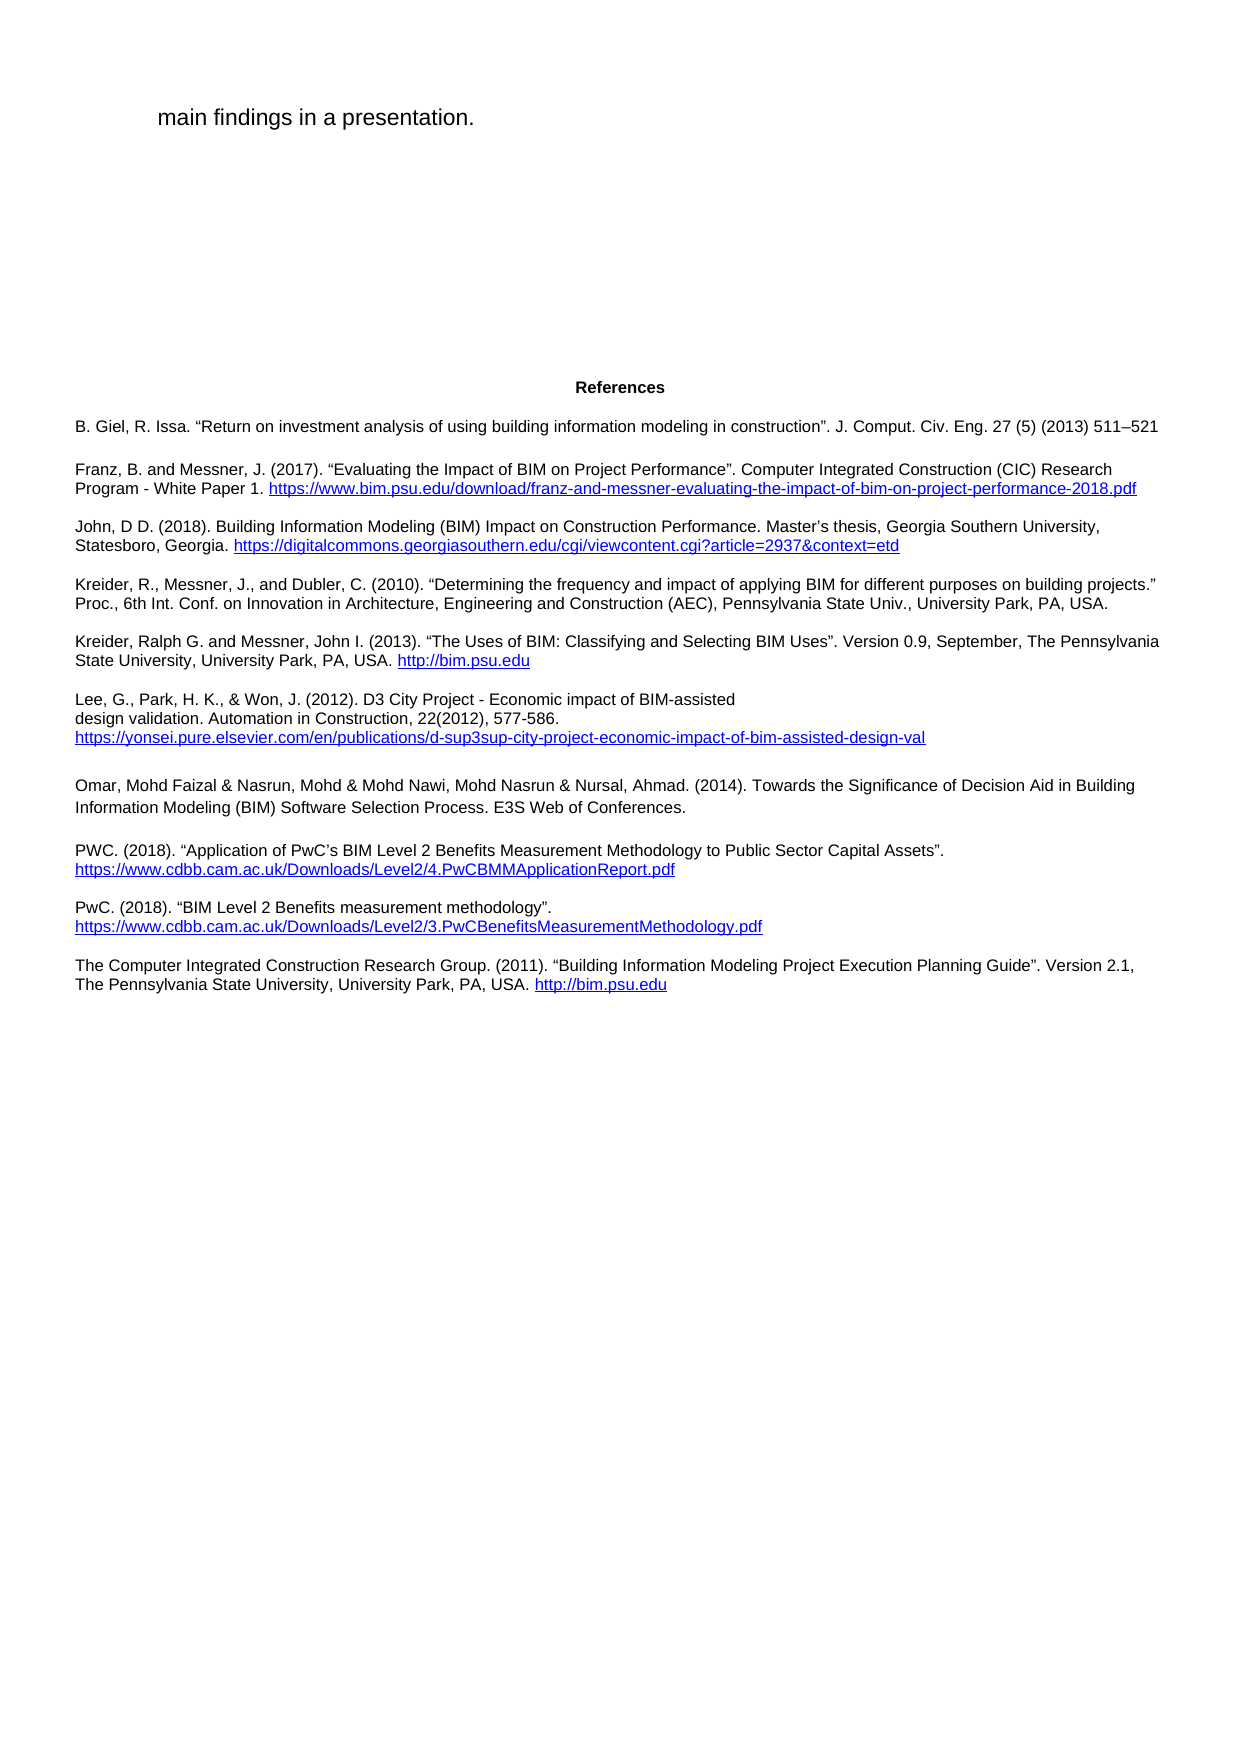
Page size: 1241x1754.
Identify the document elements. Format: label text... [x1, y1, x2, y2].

text Lee, G., Park, H. K., & Won, J. (2012). D3 City Project - Economic impact of BIM-assisted [75, 689, 1165, 708]
text Kreider, R., Messner, J., and Dubler, C. (2010). “Determining the frequency and impact of applying BIM for different purposes on building projects.” Proc., 6th Int. Conf. on Innovation in Architecture, Engineering and Construction (AEC), Pennsylvania State Univ., University Park, PA, USA. [75, 574, 1165, 613]
text References [75, 378, 1165, 397]
text Kreider, Ralph G. and Messner, John I. (2013). “The Uses of BIM: Classifying and Selecting BIM Uses”. Version 0.9, September, The Pennsylvania State University, University Park, PA, USA. http://bim.psu.edu [75, 632, 1165, 670]
text B. Giel, R. Issa. “Return on investment analysis of using building information modeling in construction”. J. Comput. Civ. Eng. 27 (5) (2013) 511–521 [75, 416, 1165, 436]
text John, D D. (2018). Building Information Modeling (BIM) Impact on Construction Performance. Master’s thesis, Georgia Southern University, Statesboro, Georgia. https://digitalcommons.georgiasouthern.edu/cgi/viewcontent.cgi?article=2937&context=etd [75, 517, 1165, 555]
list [112, 104, 1165, 130]
text https://yonsei.pure.elsevier.com/en/publications/d-sup3sup-city-project-economic-impact-of-bim-assisted-design-val [75, 728, 1165, 747]
text Franz, B. and Messner, J. (2017). “Evaluating the Impact of BIM on Project Performance”. Computer Integrated Construction (CIC) Research Program - White Paper 1. https://www.bim.psu.edu/download/franz-and-messner-evaluating-the-impact-of-bim-on-project-performance-2018.pdf [75, 459, 1165, 498]
text The Computer Integrated Construction Research Group. (2011). “Building Information Modeling Project Execution Planning Guide”. Version 2.1, The Pennsylvania State University, University Park, PA, USA. http://bim.psu.edu [75, 955, 1165, 994]
text design validation. Automation in Construction, 22(2012), 577-586. [75, 708, 1165, 728]
text PwC. (2018). “BIM Level 2 Benefits measurement methodology”. https://www.cdbb.cam.ac.uk/Downloads/Level2/3.PwCBenefitsMeasurementMethodology.pdf [75, 898, 1165, 936]
text Omar, Mohd Faizal & Nasrun, Mohd & Mohd Nawi, Mohd Nasrun & Nursal, Ahmad. (2014). Towards the Significance of Decision Aid in Building Information Modeling (BIM) Software Selection Process. E3S Web of Conferences. [75, 776, 1165, 817]
text PWC. (2018). “Application of PwC’s BIM Level 2 Benefits Measurement Methodology to Public Sector Capital Assets”. https://www.cdbb.cam.ac.uk/Downloads/Level2/4.PwCBMMApplicationReport.pdf [75, 840, 1165, 879]
